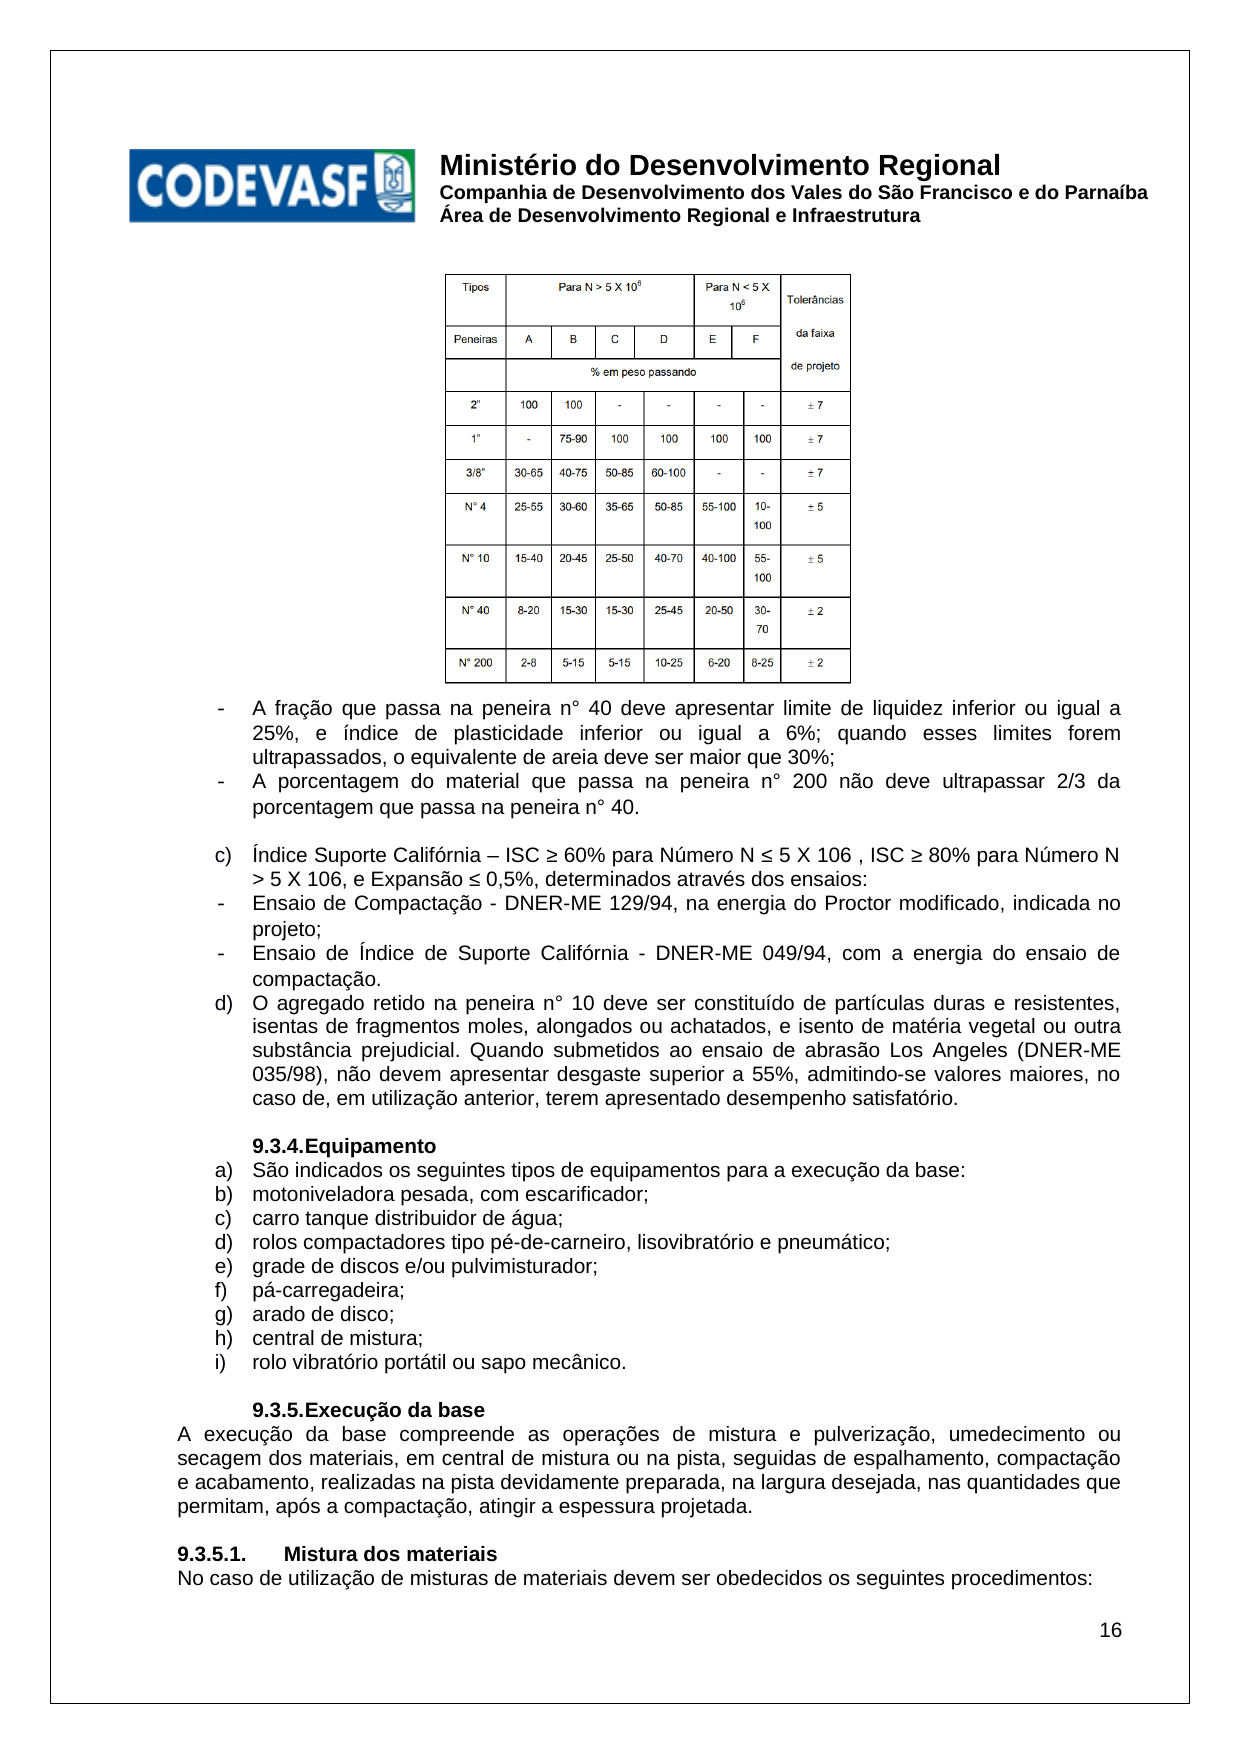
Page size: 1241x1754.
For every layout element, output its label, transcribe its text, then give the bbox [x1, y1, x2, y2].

list pá-carregadeira; [214, 1278, 1122, 1302]
picture [438, 265, 862, 696]
subtitle Mistura dos materiais [177, 1541, 1122, 1565]
list carro tanque distribuidor de água; [214, 1206, 1122, 1230]
list motoniveladora pesada, com escarificador; [214, 1182, 1122, 1206]
list central de mistura; [214, 1326, 1122, 1350]
text A execução da base compreende as operações de mistura e pulverização, umedecimento ou secagem dos materiais, em central de mistura ou na pista, seguidas de espalhamento, compactação e acabamento, realizadas na pista devidamente preparada, na largura desejada, nas quantidades que permitam, após a compactação, atingir a espessura projetada. [177, 1422, 1122, 1517]
list Ensaio de Índice de Suporte Califórnia - DNER-ME 049/94, com a energia do ensaio de compactação. [214, 941, 1122, 990]
list Ensaio de Compactação - DNER-ME 129/94, na energia do Proctor modificado, indicada no projeto; [214, 891, 1122, 941]
list A porcentagem do material que passa na peneira n° 200 não deve ultrapassar 2/3 da porcentagem que passa na peneira n° 40. [214, 769, 1122, 819]
list A fração que passa na peneira n° 40 deve apresentar limite de liquidez inferior ou igual a 25%, e índice de plasticidade inferior ou igual a 6%; quando esses limites forem ultrapassados, o equivalente de areia deve ser maior que 30%; [214, 695, 1122, 769]
list São indicados os seguintes tipos de equipamentos para a execução da base: [214, 1158, 1122, 1182]
subtitle Equipamento [252, 1134, 1122, 1158]
subtitle Execução da base [252, 1398, 1122, 1422]
list Índice Suporte Califórnia – ISC ≥ 60% para Número N ≤ 5 X 106 , ISC ≥ 80% para Número N > 5 X 106, e Expansão ≤ 0,5%, determinados através dos ensaios: [214, 843, 1122, 891]
picture [129, 149, 417, 225]
list rolos compactadores tipo pé-de-carneiro, lisovibratório e pneumático; [214, 1230, 1122, 1254]
list rolo vibratório portátil ou sapo mecânico. [214, 1350, 1122, 1374]
list arado de disco; [214, 1302, 1122, 1326]
text No caso de utilização de misturas de materiais devem ser obedecidos os seguintes procedimentos: [177, 1565, 1122, 1589]
list O agregado retido na peneira n° 10 deve ser constituído de partículas duras e resistentes, isentas de fragmentos moles, alongados ou achatados, e isento de matéria vegetal ou outra substância prejudicial. Quando submetidos ao ensaio de abrasão Los Angeles (DNER-ME 035/98), não devem apresentar desgaste superior a 55%, admitindo-se valores maiores, no caso de, em utilização anterior, terem apresentado desempenho satisfatório. [214, 990, 1122, 1110]
list grade de discos e/ou pulvimisturador; [214, 1254, 1122, 1278]
